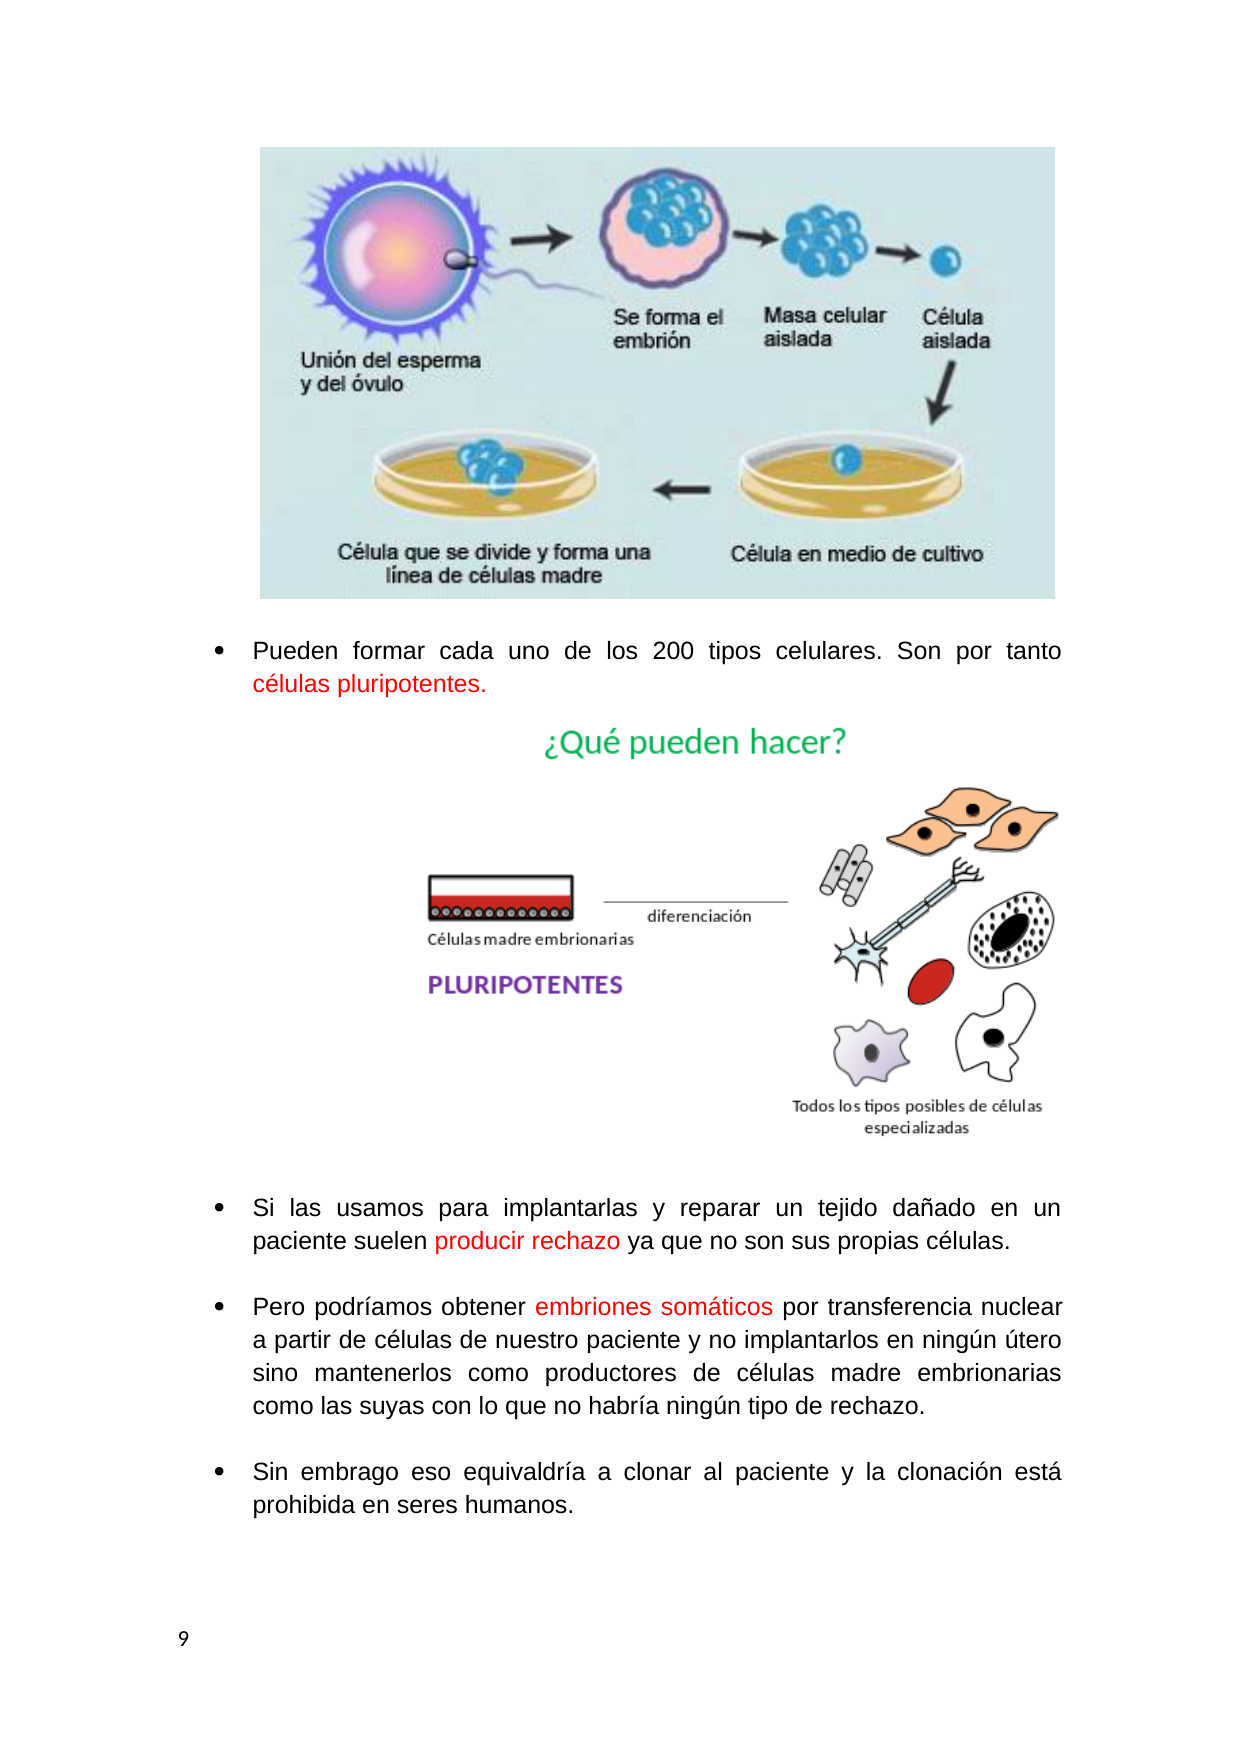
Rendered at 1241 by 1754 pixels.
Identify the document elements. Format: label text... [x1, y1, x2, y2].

list Pero podríamos obtener embriones somáticos por transferencia nuclear a partir de células de nuestro paciente y no implantarlos en ningún útero sino mantenerlos como productores de células madre embrionarias como las suyas con lo que no habría ningún tipo de rechazo. [215, 1292, 1063, 1420]
list Sin embrago eso equivaldría a clonar al paciente y la clonación está prohibida en seres humanos. [215, 1457, 1063, 1519]
list Pueden formar cada uno de los 200 tipos celulares. Son por tanto células pluripotentes. [215, 636, 1063, 698]
list Si las usamos para implantarlas y reparar un tejido dañado en un paciente suelen producir rechazo ya que no son sus propias células. [215, 1193, 1063, 1254]
picture [260, 147, 1055, 599]
